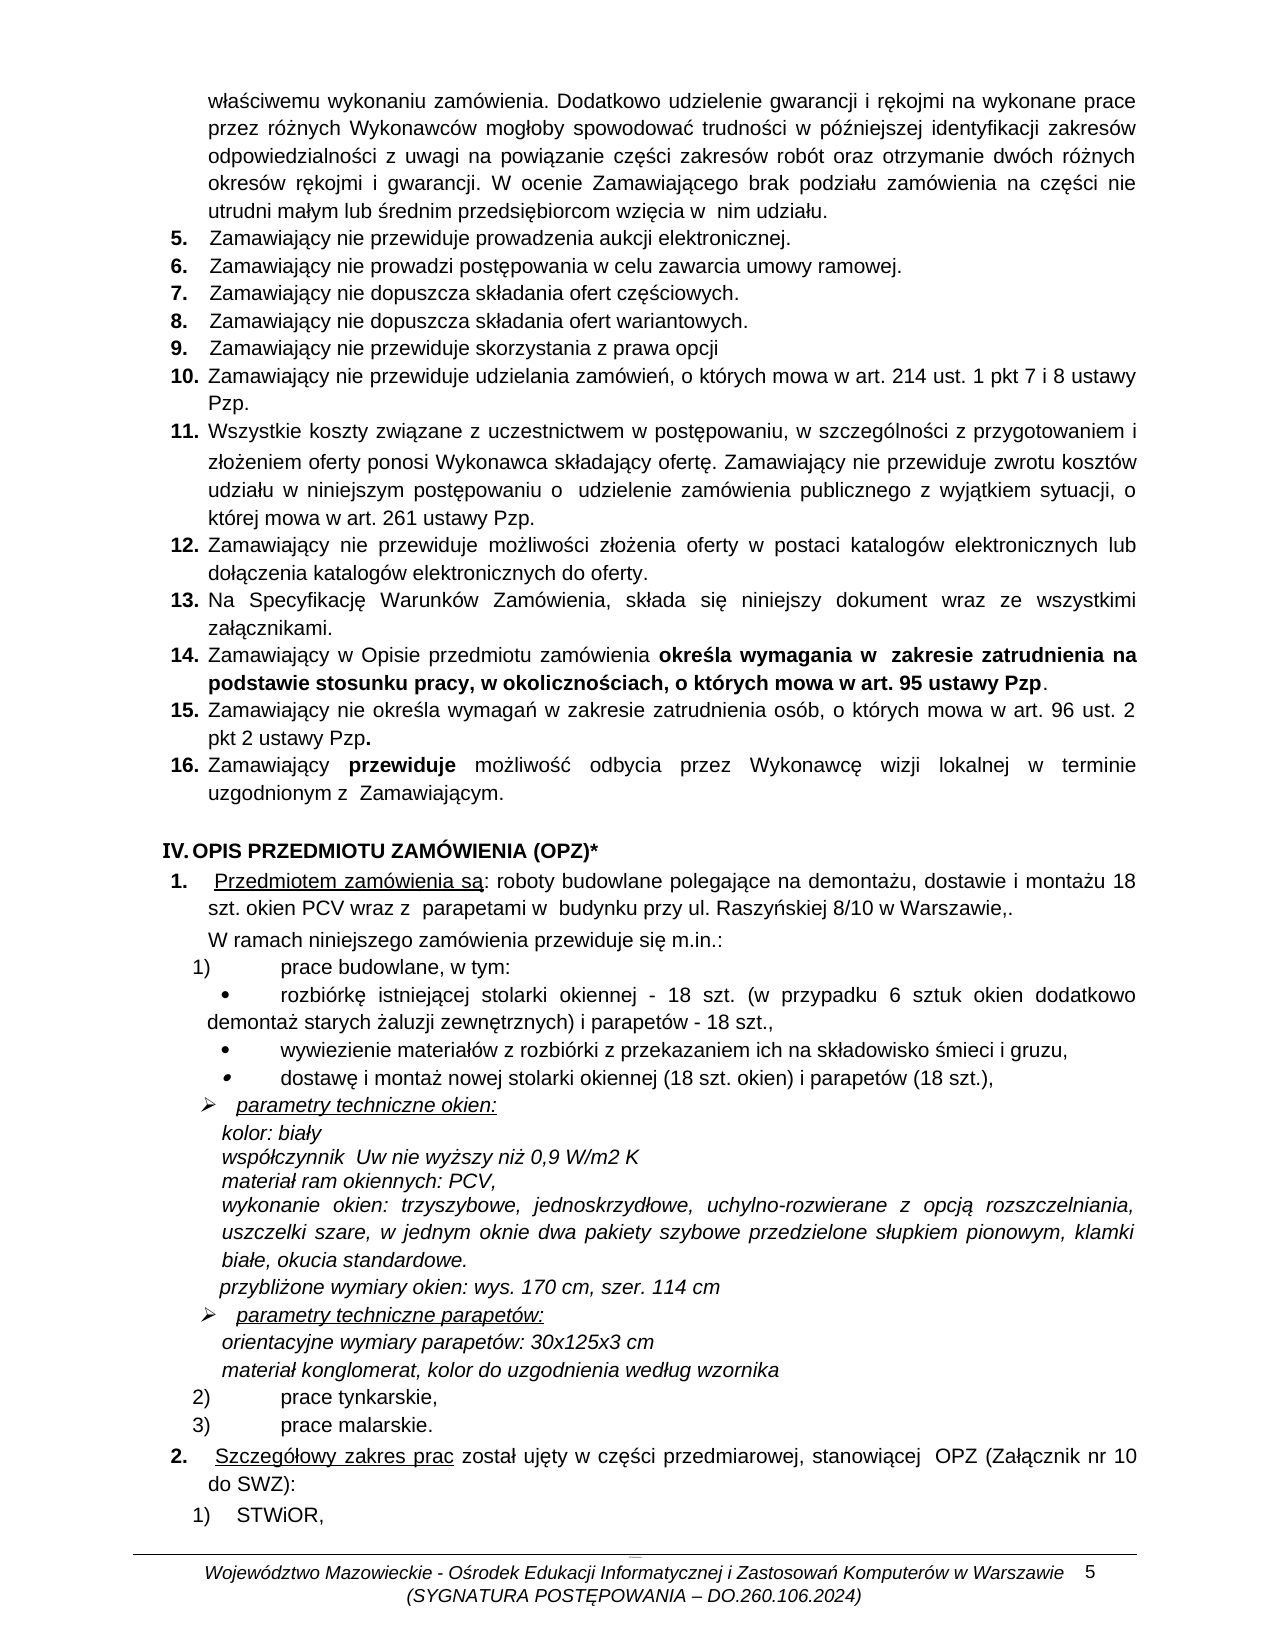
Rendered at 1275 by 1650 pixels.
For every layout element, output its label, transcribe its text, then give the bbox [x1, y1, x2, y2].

list parametry techniczne parapetów: [199, 1302, 1137, 1326]
list Zamawiający nie określa wymagań w zakresie zatrudnienia osób, o których mowa w art. 96 ust. 2 pkt 2 ustawy Pzp. [170, 698, 1137, 750]
list wywiezienie materiałów z rozbiórki z przekazaniem ich na składowisko śmieci i gruzu, [207, 1038, 1137, 1062]
list OPIS PRZEDMIOTU ZAMÓWIENIA (OPZ)* [162, 836, 1137, 864]
text materiał konglomerat, kolor do uzgodnienia według wzornika [222, 1357, 1137, 1381]
list Wszystkie koszty związane z uczestnictwem w postępowaniu, w szczególności z przygotowaniem i złożeniem oferty ponosi Wykonawca składający ofertę. Zamawiający nie przewiduje zwrotu kosztów udziału w niniejszym postępowaniu o udzielenie zamówienia publicznego z wyjątkiem sytuacji, o której mowa w art. 261 ustawy Pzp. [170, 419, 1137, 530]
text współczynnik Uw nie wyższy niż 0,9 W/m2 K [222, 1144, 1137, 1168]
list rozbiórkę istniejącej stolarki okiennej - 18 szt. (w przypadku 6 sztuk okien dodatkowo demontaż starych żaluzji zewnętrznych) i parapetów - 18 szt., [207, 983, 1137, 1034]
list Zamawiający nie przewiduje udzielania zamówień, o których mowa w art. 214 ust. 1 pkt 7 i 8 ustawy Pzp. [170, 364, 1137, 415]
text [208, 89, 1137, 223]
list parametry techniczne okien: [199, 1093, 1137, 1117]
text orientacyjne wymiary parapetów: 30x125x3 cm [222, 1330, 1137, 1354]
list Zamawiający nie dopuszcza składania ofert wariantowych. [170, 309, 1137, 333]
list Zamawiający w Opisie przedmiotu zamówienia określa wymagania w zakresie zatrudnienia na podstawie stosunku pracy, w okolicznościach, o których mowa w art. 95 ustawy Pzp. [170, 643, 1137, 695]
list Zamawiający nie przewiduje prowadzenia aukcji elektronicznej. [170, 226, 1137, 250]
text przybliżone wymiary okien: wys. 170 cm, szer. 114 cm [133, 1275, 1137, 1299]
list Przedmiotem zamówienia są: roboty budowlane polegające na demontażu, dostawie i montażu 18 szt. okien PCV wraz z parapetami w budynku przy ul. Raszyńskiej 8/10 w Warszawie,. [170, 868, 1137, 920]
list Zamawiający przewiduje możliwość odbycia przez Wykonawcę wizji lokalnej w terminie uzgodnionym z Zamawiającym. [170, 753, 1137, 805]
list prace malarskie. [192, 1412, 1137, 1436]
text kolor: biały [222, 1121, 1137, 1144]
list W ramach niniejszego zamówienia przewiduje się m.in.: [133, 928, 1137, 952]
list prace tynkarskie, [192, 1385, 1137, 1409]
list Zamawiający nie przewiduje skorzystania z prawa opcji [170, 336, 1137, 360]
list Zamawiający nie przewiduje możliwości złożenia oferty w postaci katalogów elektronicznych lub dołączenia katalogów elektronicznych do oferty. [170, 533, 1137, 585]
list Na Specyfikację Warunków Zamówienia, składa się niniejszy dokument wraz ze wszystkimi załącznikami. [170, 588, 1137, 640]
list STWiOR, [192, 1503, 1137, 1527]
list dostawę i montaż nowej stolarki okiennej (18 szt. okien) i parapetów (18 szt.), [207, 1065, 1137, 1089]
list Szczegółowy zakres prac został ujęty w części przedmiarowej, stanowiącej OPZ (Załącznik nr 10 do SWZ): [170, 1444, 1137, 1496]
list Zamawiający nie prowadzi postępowania w celu zawarcia umowy ramowej. [170, 254, 1137, 278]
list Zamawiający nie dopuszcza składania ofert częściowych. [170, 281, 1137, 305]
text materiał ram okiennych: PCV, [222, 1168, 1137, 1192]
text wykonanie okien: trzyszybowe, jednoskrzydłowe, uchylno-rozwierane z opcją rozszczelniania, uszczelki szare, w jednym oknie dwa pakiety szybowe przedzielone słupkiem pionowym, klamki białe, okucia standardowe. [222, 1192, 1137, 1271]
list prace budowlane, w tym: [192, 955, 1137, 979]
